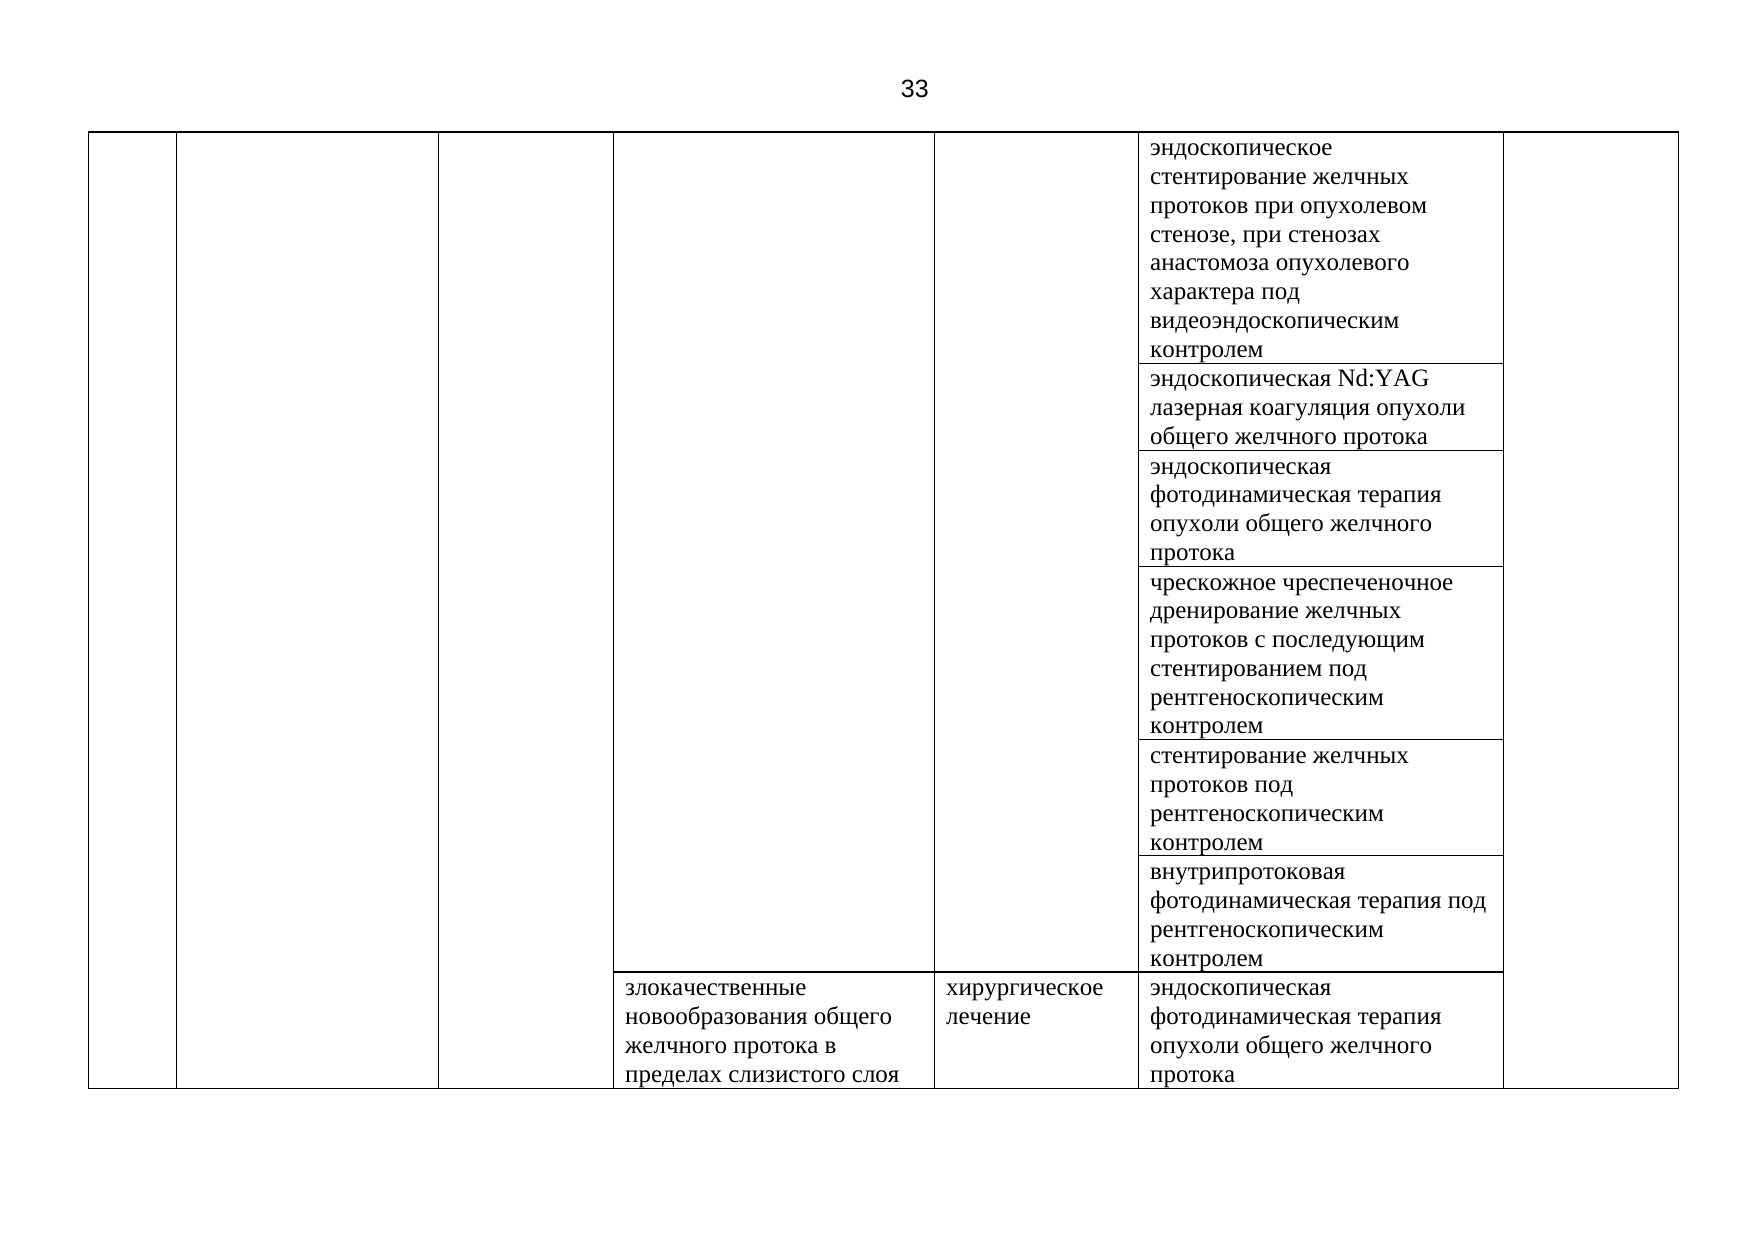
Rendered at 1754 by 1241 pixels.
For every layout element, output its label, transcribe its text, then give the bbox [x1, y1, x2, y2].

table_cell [614, 973, 934, 1087]
table_cell внутрипротоковая фотодинамическая терапия под рентгеноскопическим контролем [1139, 856, 1503, 971]
table_cell чрескожное чреспеченочное дренирование желчных протоков с последующим стентированием под рентгеноскопическим контролем [1139, 567, 1503, 739]
table_cell эндоскопическая Nd:YAG лазерная коагуляция опухоли общего желчного протока [1139, 364, 1503, 450]
table_cell стентирование желчных протоков под рентгеноскопическим контролем [1139, 740, 1503, 855]
table_cell эндоскопическое стентирование желчных протоков при опухолевом стенозе, при стенозах анастомоза опухолевого характера под видеоэндоскопическим контролем [1139, 133, 1503, 362]
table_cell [935, 973, 1138, 1087]
table_cell эндоскопическая фотодинамическая терапия опухоли общего желчного протока [1139, 451, 1503, 566]
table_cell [1139, 973, 1503, 1087]
